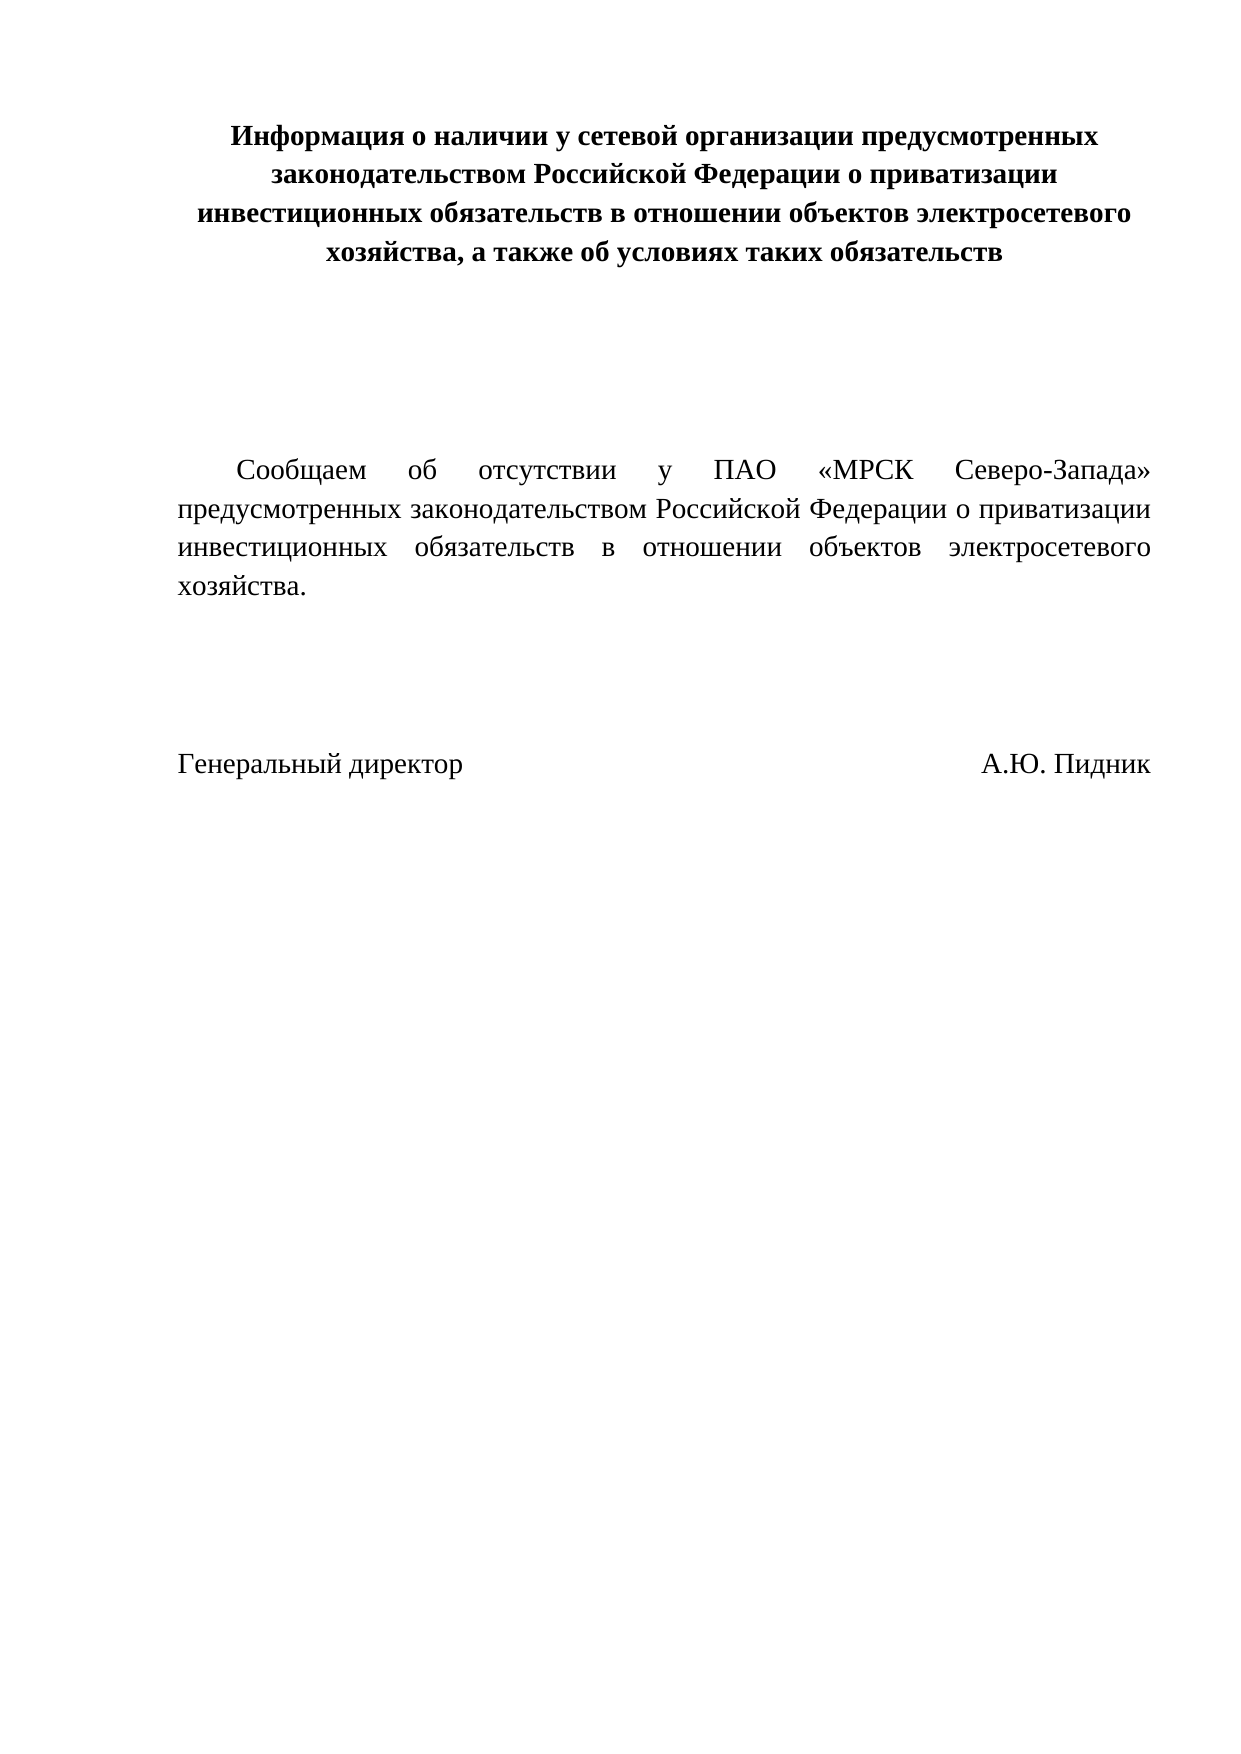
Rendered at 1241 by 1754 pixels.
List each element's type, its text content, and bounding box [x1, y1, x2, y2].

text Сообщаем об отсутствии у ПАО «МРСК Северо-Запада» предусмотренных законодательством Российской Федерации о приватизации инвестиционных обязательств в отношении объектов электросетевого хозяйства. [177, 452, 1152, 601]
text Информация о наличии у сетевой организации предусмотренных законодательством Российской Федерации о приватизации инвестиционных обязательств в отношении объектов электросетевого хозяйства, а также об условиях таких обязательств [177, 118, 1152, 267]
text Генеральный директор А.Ю. Пидник [177, 746, 1152, 779]
